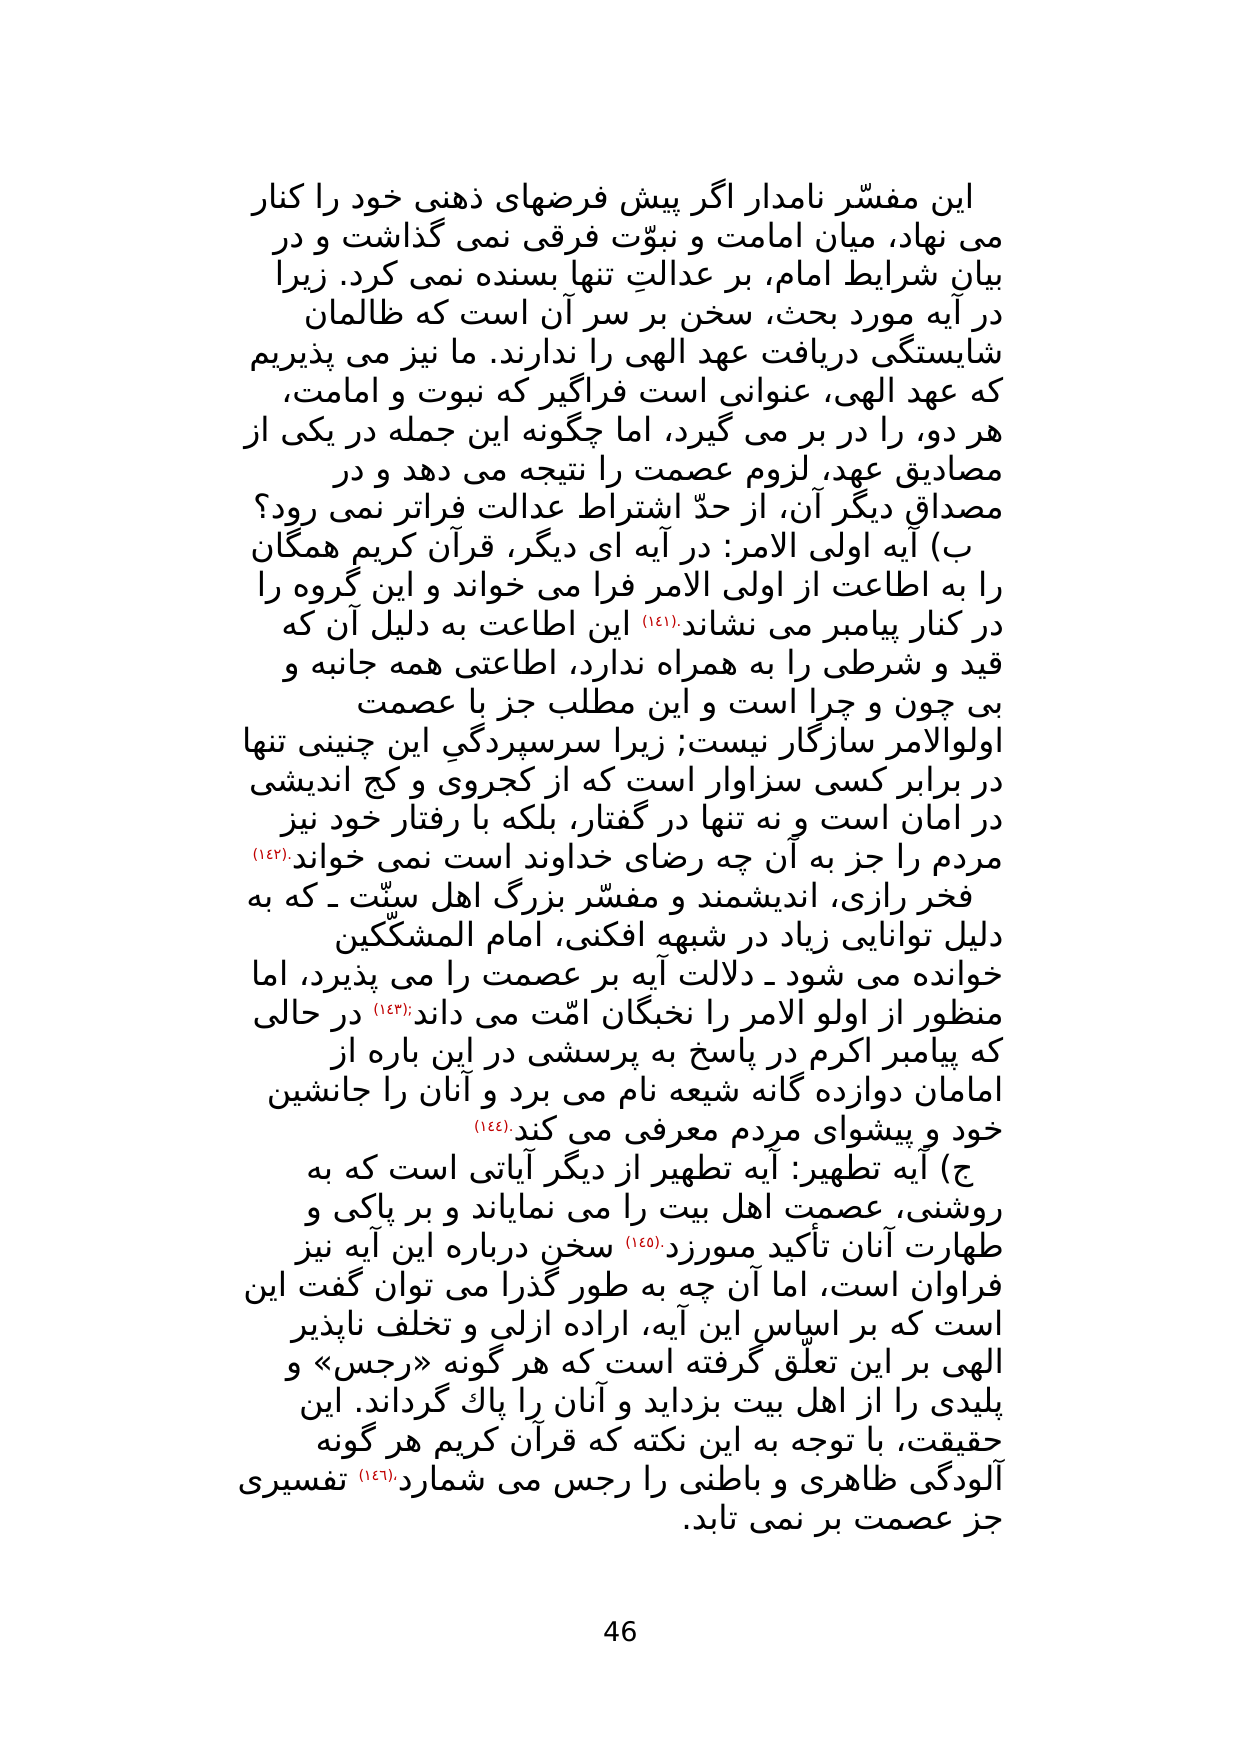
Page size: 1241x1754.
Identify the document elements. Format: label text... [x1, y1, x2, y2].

text فخر رازى، انديشمند و مفسّر بزرگ اهل سنّت ـ كه به دليل توانايى زياد در شبهه افكنى، امام المشكّكين خوانده مى شود ـ دلالت آيه بر عصمت را مى پذيرد، اما منظور از اولو الامر را نخبگان امّت مى داند;(١٤٣) در حالى كه پيامبر اكرم در پاسخ به پرسشى در اين باره از امامان دوازده گانه شيعه نام مى برد و آنان را جانشين خود و پيشواى مردم معرفى مى كند.(١٤٤) [236, 877, 1004, 1148]
text ب) آيه اولى الامر: در آيه اى ديگر، قرآن كريم همگان را به اطاعت از اولى الامر فرا مى خواند و اين گروه را در كنار پيامبر مى نشاند.(١٤١) اين اطاعت به دليل آن كه قيد و شرطى را به همراه ندارد، اطاعتى همه جانبه و بى چون و چرا است و اين مطلب جز با عصمت اولوالامر سازگار نيست; زيرا سرسپردگىِ اين چنينى تنها در برابر كسى سزاوار است كه از كجروى و كج انديشى در امان است و نه تنها در گفتار، بلكه با رفتار خود نيز مردم را جز به آن چه رضاى خداوند است نمى خواند.(١٤٢) [236, 527, 1004, 877]
text اين مفسّر نامدار اگر پيش فرضهاى ذهنى خود را كنار مى نهاد، ميان امامت و نبوّت فرقى نمى گذاشت و در بيان شرايط امام، بر عدالتِ تنها بسنده نمى كرد. زيرا در آيه مورد بحث، سخن بر سر آن است كه ظالمان شايستگى دريافت عهد الهى را ندارند. ما نيز مى پذيريم كه عهد الهى، عنوانى است فراگير كه نبوت و امامت، هر دو، را در بر مى گيرد، اما چگونه اين جمله در يكى از مصاديق عهد، لزوم عصمت را نتيجه مى دهد و در مصداق ديگر آن، از حدّ اشتراط عدالت فراتر نمى رود؟ [236, 177, 1004, 527]
text ج) آيه تطهير: آيه تطهير از ديگر آياتى است كه به روشنى، عصمت اهل بيت را مى نماياند و بر پاكى و طهارت آنان تأكيد مىورزد.(١٤٥) سخن درباره اين آيه نيز فراوان است، اما آن چه به طور گذرا مى توان گفت اين است كه بر اساس اين آيه، اراده ازلى و تخلف ناپذير الهى بر اين تعلّق گرفته است كه هر گونه «رجس» و پليدى را از اهل بيت بزدايد و آنان را پاك گرداند. اين حقيقت، با توجه به اين نكته كه قرآن كريم هر گونه آلودگى ظاهرى و باطنى را رجس مى شمارد،(١٤٦) تفسيرى جز عصمت بر نمى تابد. [236, 1148, 1004, 1537]
